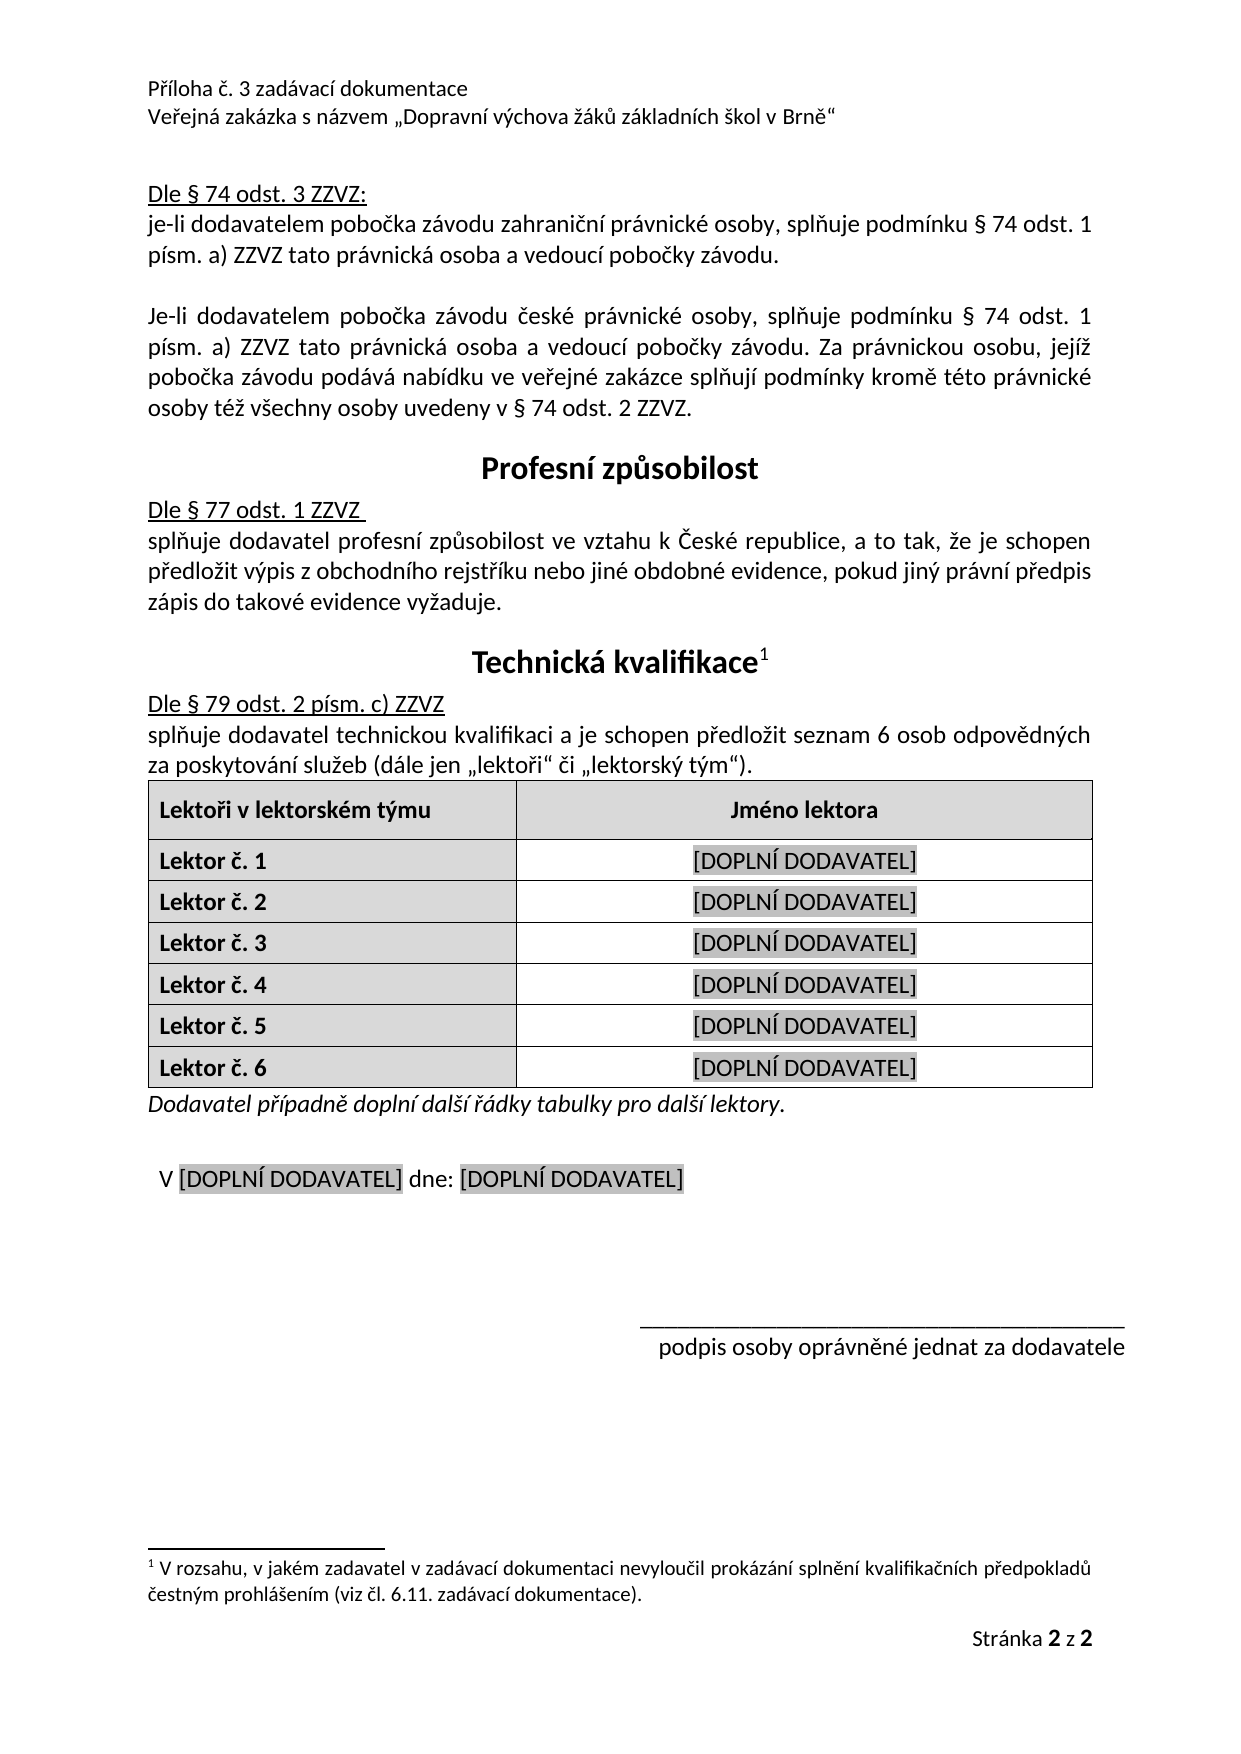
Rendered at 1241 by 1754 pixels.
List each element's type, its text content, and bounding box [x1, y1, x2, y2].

text Dle § 79 odst. 2 písm. c) ZZVZ [148, 688, 1093, 719]
title Technická kvalifikace [148, 641, 1093, 682]
table_cell Lektor č. 6 [149, 1047, 516, 1087]
table_cell [DOPLNÍ DODAVATEL] [517, 923, 1092, 963]
table_header Jméno lektora [517, 781, 1092, 839]
table_cell Lektor č. 1 [149, 840, 516, 880]
table_cell [DOPLNÍ DODAVATEL] [517, 881, 1092, 922]
text Dodavatel případně doplní další řádky tabulky pro další lektory. [148, 1088, 1093, 1119]
table_cell [DOPLNÍ DODAVATEL] [517, 1005, 1092, 1046]
table_cell _______________________________________ podpis osoby oprávněné jednat za dodavatele [148, 1208, 1136, 1362]
table_header Lektoři v lektorském týmu [149, 781, 516, 839]
text splňuje dodavatel profesní způsobilost ve vztahu k České republice, a to tak, že je schopen předložit výpis z obchodního rejstříku nebo jiné obdobné evidence, pokud jiný právní předpis zápis do takové evidence vyžaduje. [148, 525, 1093, 616]
table_cell [DOPLNÍ DODAVATEL] [517, 840, 1092, 880]
text Dle § 74 odst. 3 ZZVZ: [148, 178, 1093, 209]
text je-li dodavatelem pobočka závodu zahraniční právnické osoby, splňuje podmínku § 74 odst. 1 písm. a) ZZVZ tato právnická osoba a vedoucí pobočky závodu. [148, 209, 1093, 270]
table_cell Lektor č. 2 [149, 881, 516, 922]
table_header V [DOPLNÍ DODAVATEL] dne: [DOPLNÍ DODAVATEL] [148, 1149, 1136, 1208]
text splňuje dodavatel technickou kvalifikaci a je schopen předložit seznam 6 osob odpovědných za poskytování služeb (dále jen „lektoři“ či „lektorský tým“). [148, 719, 1093, 780]
title Profesní způsobilost [148, 447, 1093, 488]
table_cell [DOPLNÍ DODAVATEL] [517, 1047, 1092, 1087]
table_cell Lektor č. 5 [149, 1005, 516, 1046]
table_cell Lektor č. 3 [149, 923, 516, 963]
table_cell [DOPLNÍ DODAVATEL] [517, 964, 1092, 1004]
text Je-li dodavatelem pobočka závodu české právnické osoby, splňuje podmínku § 74 odst. 1 písm. a) ZZVZ tato právnická osoba a vedoucí pobočky závodu. Za právnickou osobu, jejíž pobočka závodu podává nabídku ve veřejné zakázce splňují podmínky kromě této právnické osoby též všechny osoby uvedeny v § 74 odst. 2 ZZVZ. [148, 300, 1093, 422]
table_cell Lektor č. 4 [149, 964, 516, 1004]
text Dle § 77 odst. 1 ZZVZ [148, 494, 1093, 525]
